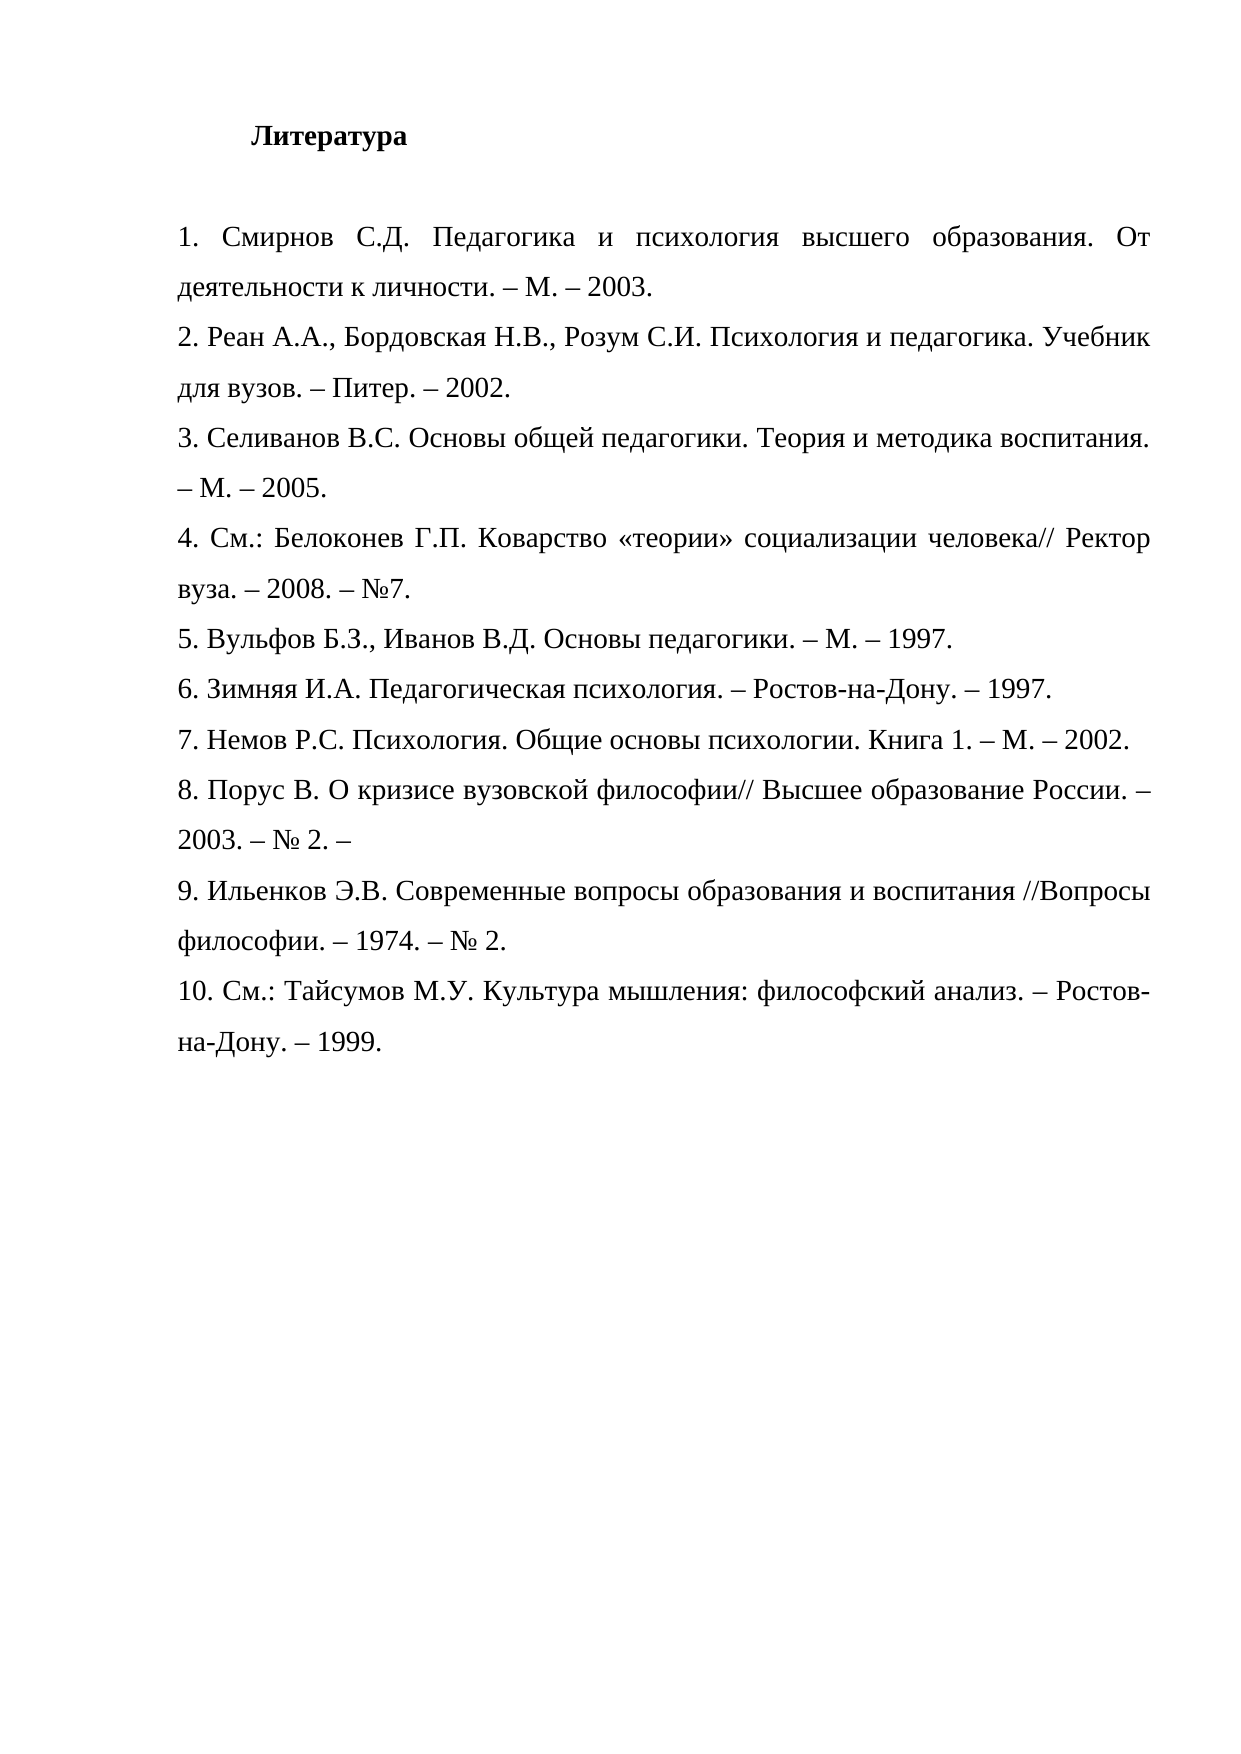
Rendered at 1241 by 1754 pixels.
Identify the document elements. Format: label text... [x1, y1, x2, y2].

subtitle 9. Ильенков Э.В. Современные вопросы образования и воспитания //Вопросы философии. – 1974. – № 2. [177, 873, 1152, 957]
subtitle 1. Смирнов С.Д. Педагогика и психология высшего образования. От деятельности к личности. – М. – 2003. [177, 219, 1152, 303]
subtitle 10. См.: Тайсумов М.У. Культура мышления: философский анализ. – Ростов-на-Дону. – 1999. [177, 973, 1152, 1057]
subtitle 6. Зимняя И.А. Педагогическая психология. – Ростов-на-Дону. – 1997. [177, 672, 1152, 705]
subtitle 4. См.: Белоконев Г.П. Коварство «теории» социализации человека// Ректор вуза. – 2008. – №7. [177, 521, 1152, 604]
subtitle 7. Немов Р.С. Психология. Общие основы психологии. Книга 1. – М. – 2002. [177, 722, 1152, 755]
subtitle 8. Порус В. О кризисе вузовской философии// Высшее образование России. – 2003. – № 2. – [177, 772, 1152, 856]
subtitle Литература [177, 118, 1152, 152]
subtitle 5. Вульфов Б.З., Иванов В.Д. Основы педагогики. – М. – 1997. [177, 621, 1152, 655]
subtitle 3. Селиванов В.С. Основы общей педагогики. Теория и методика воспитания. – М. – 2005. [177, 420, 1152, 504]
subtitle 2. Реан А.А., Бордовская Н.В., Розум С.И. Психология и педагогика. Учебник для вузов. – Питер. – 2002. [177, 319, 1152, 403]
